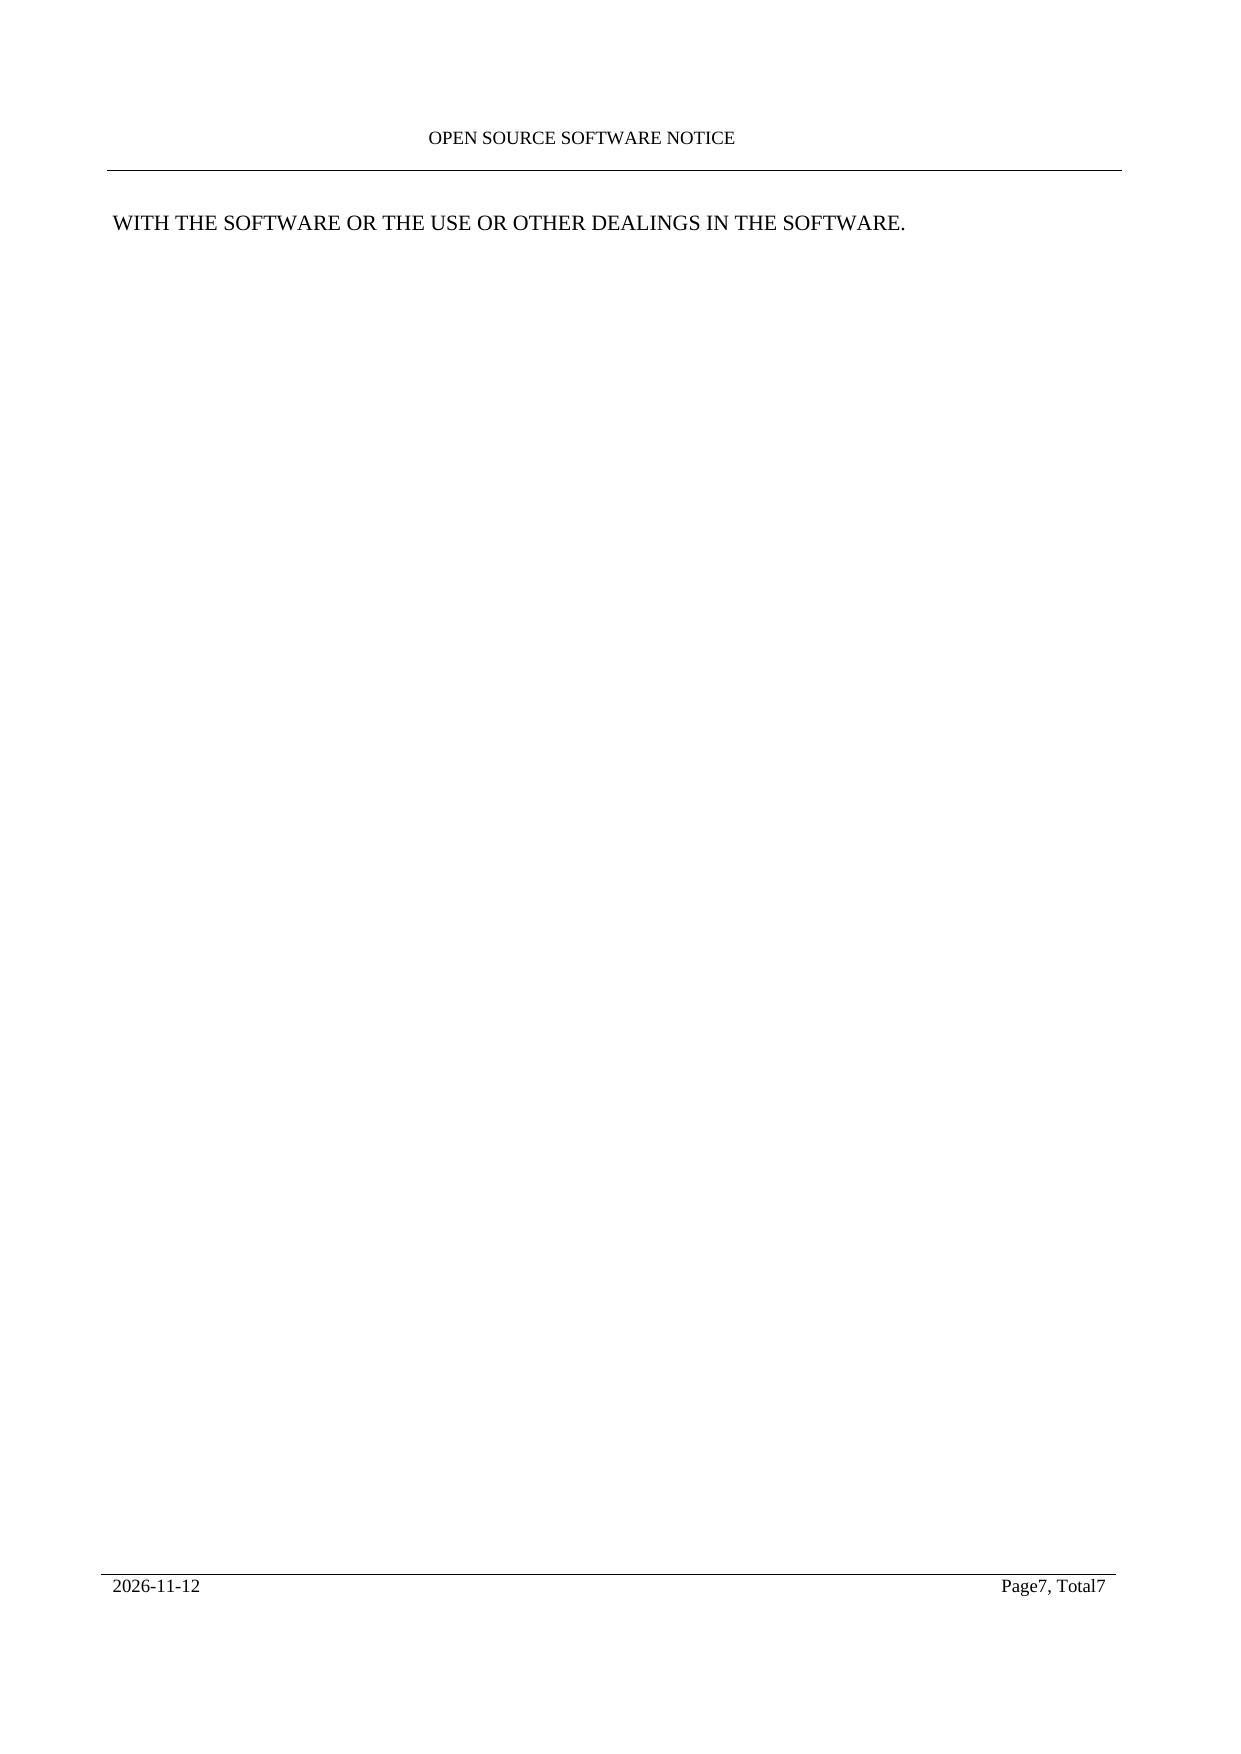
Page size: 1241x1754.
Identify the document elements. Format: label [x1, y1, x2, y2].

text [112, 206, 1128, 239]
